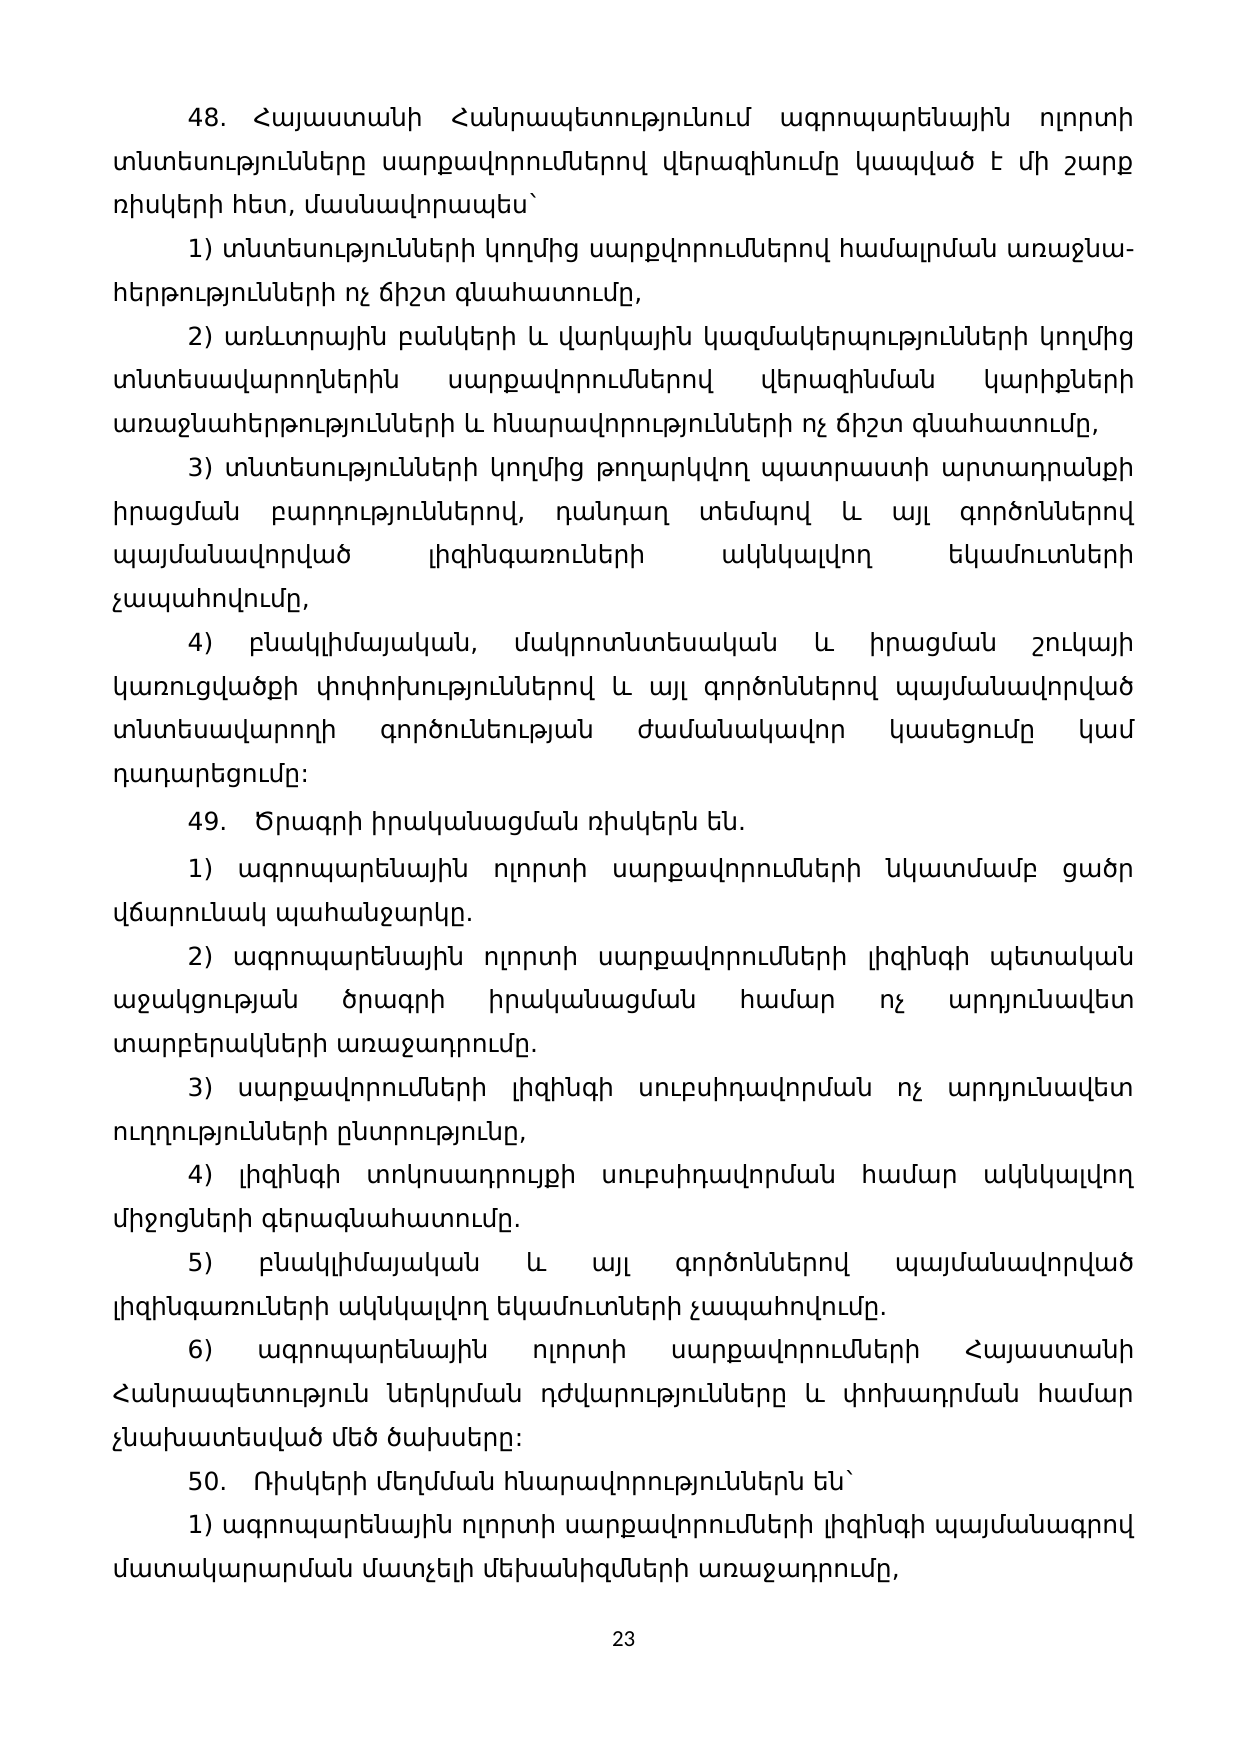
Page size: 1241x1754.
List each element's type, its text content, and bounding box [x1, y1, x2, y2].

text 2) առևտրային բանկերի և վարկային կազմակերպությունների կողմից տնտեսավարողներին սարքավորումներով վերազինման կարիքների առաջնահերթությունների և հնարավորությունների ոչ ճիշտ գնահատումը, [112, 322, 1134, 438]
text 5) բնակլիմայական և այլ գործոններով պայմանավորված լիզինգառուների ակնկալվող եկամուտների չապահովումը. [112, 1248, 1134, 1321]
list Ծրագրի իրականացման ռիսկերն են. [112, 803, 1134, 837]
text 1) ագրոպարենային ոլորտի սարքավորումների նկատմամբ ցածր վճարունակ պահանջարկը. [112, 854, 1134, 927]
text 6) ագրոպարենային ոլորտի սարքավորումների Հայաստանի Հանրապետություն ներկրման դժվարությունները և փոխադրման համար չնախատեսված մեծ ծախսերը: [112, 1335, 1134, 1452]
text 3) տնտեսությունների կողմից թողարկվող պատրաստի արտադրանքի իրացման բարդություններով, դանդաղ տեմպով և այլ գործոններով պայմանավորված լիզինգառուների ակնկալվող եկամուտների չապահովումը, [112, 453, 1134, 613]
text 4) լիզինգի տոկոսադրույքի սուբսիդավորման համար ակնկալվող միջոցների գերագնահատումը. [112, 1160, 1134, 1233]
list Հայաստանի Հանրապետությունում ագրոպարենային ոլորտի տնտեսությունները սարքավորումներով վերազինումը կապված է մի շարք ռիսկերի հետ, մասնավորապես` [112, 103, 1134, 220]
text 4) բնակլիմայական, մակրոտնտեսական և իրացման շուկայի կառուցվածքի փոփոխություններով և այլ գործոններով պայմանավորված տնտեսավարողի գործունեության ժամանակավոր կասեցումը կամ դադարեցումը: [112, 628, 1134, 788]
list Ռիսկերի մեղմման հնարավորություններն են` [112, 1467, 1134, 1496]
text 2) ագրոպարենային ոլորտի սարքավորումների լիզինգի պետական աջակցության ծրագրի իրականացման համար ոչ արդյունավետ տարբերակների առաջադրումը. [112, 942, 1134, 1058]
text 1) ագրոպարենային ոլորտի սարքավորումների լիզինգի պայմանագրով մատակարարման մատչելի մեխանիզմների առաջադրումը, [112, 1510, 1134, 1583]
text 1) տնտեսությունների կողմից սարքվորումներով համալրման առաջնահերթությունների ոչ ճիշտ գնահատումը, [112, 234, 1134, 307]
text 3) սարքավորումների լիզինգի սուբսիդավորման ոչ արդյունավետ ուղղությունների ընտրությունը, [112, 1073, 1134, 1146]
